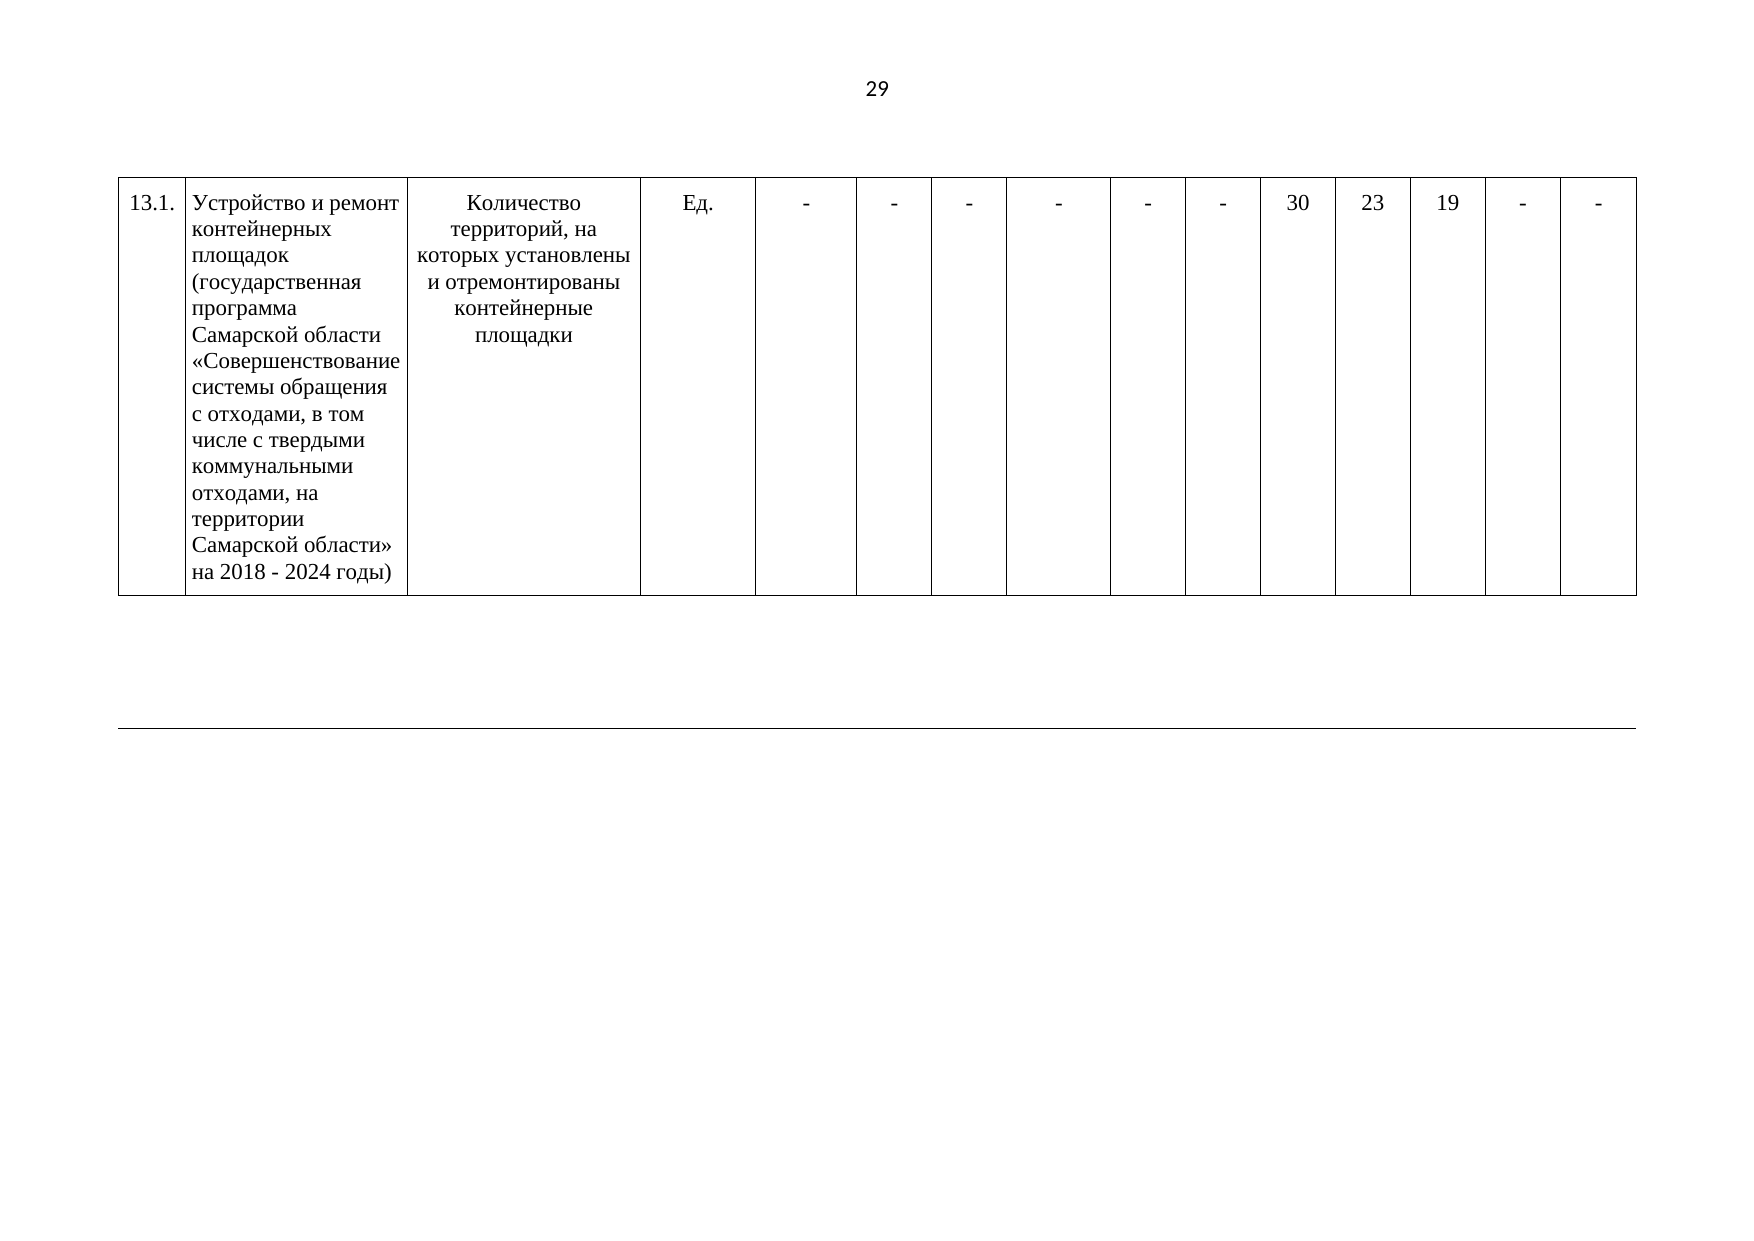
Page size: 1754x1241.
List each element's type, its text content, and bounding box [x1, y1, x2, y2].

table_cell - [932, 178, 1006, 595]
table_cell - [1486, 178, 1560, 595]
table_cell 19 [1411, 178, 1485, 595]
table_cell - [1111, 178, 1185, 595]
table_cell Ед. [641, 178, 755, 595]
table_cell - [756, 178, 856, 595]
table_cell Количество территорий, на которых установлены и отремонтированы контейнерные площадки [408, 178, 640, 595]
table_cell - [1007, 178, 1110, 595]
table_cell 13.1. [119, 178, 185, 595]
table_cell 23 [1336, 178, 1410, 595]
table_cell Устройство и ремонт контейнерных площадок (государственная программа Самарской области «Совершенствование системы обращения с отходами, в том числе с твердыми коммунальными отходами, на территории Самарской области» на 2018 - 2024 годы) [186, 178, 407, 595]
table_cell - [1561, 178, 1636, 595]
table_cell - [857, 178, 931, 595]
table_cell - [1186, 178, 1260, 595]
table_cell 30 [1261, 178, 1335, 595]
